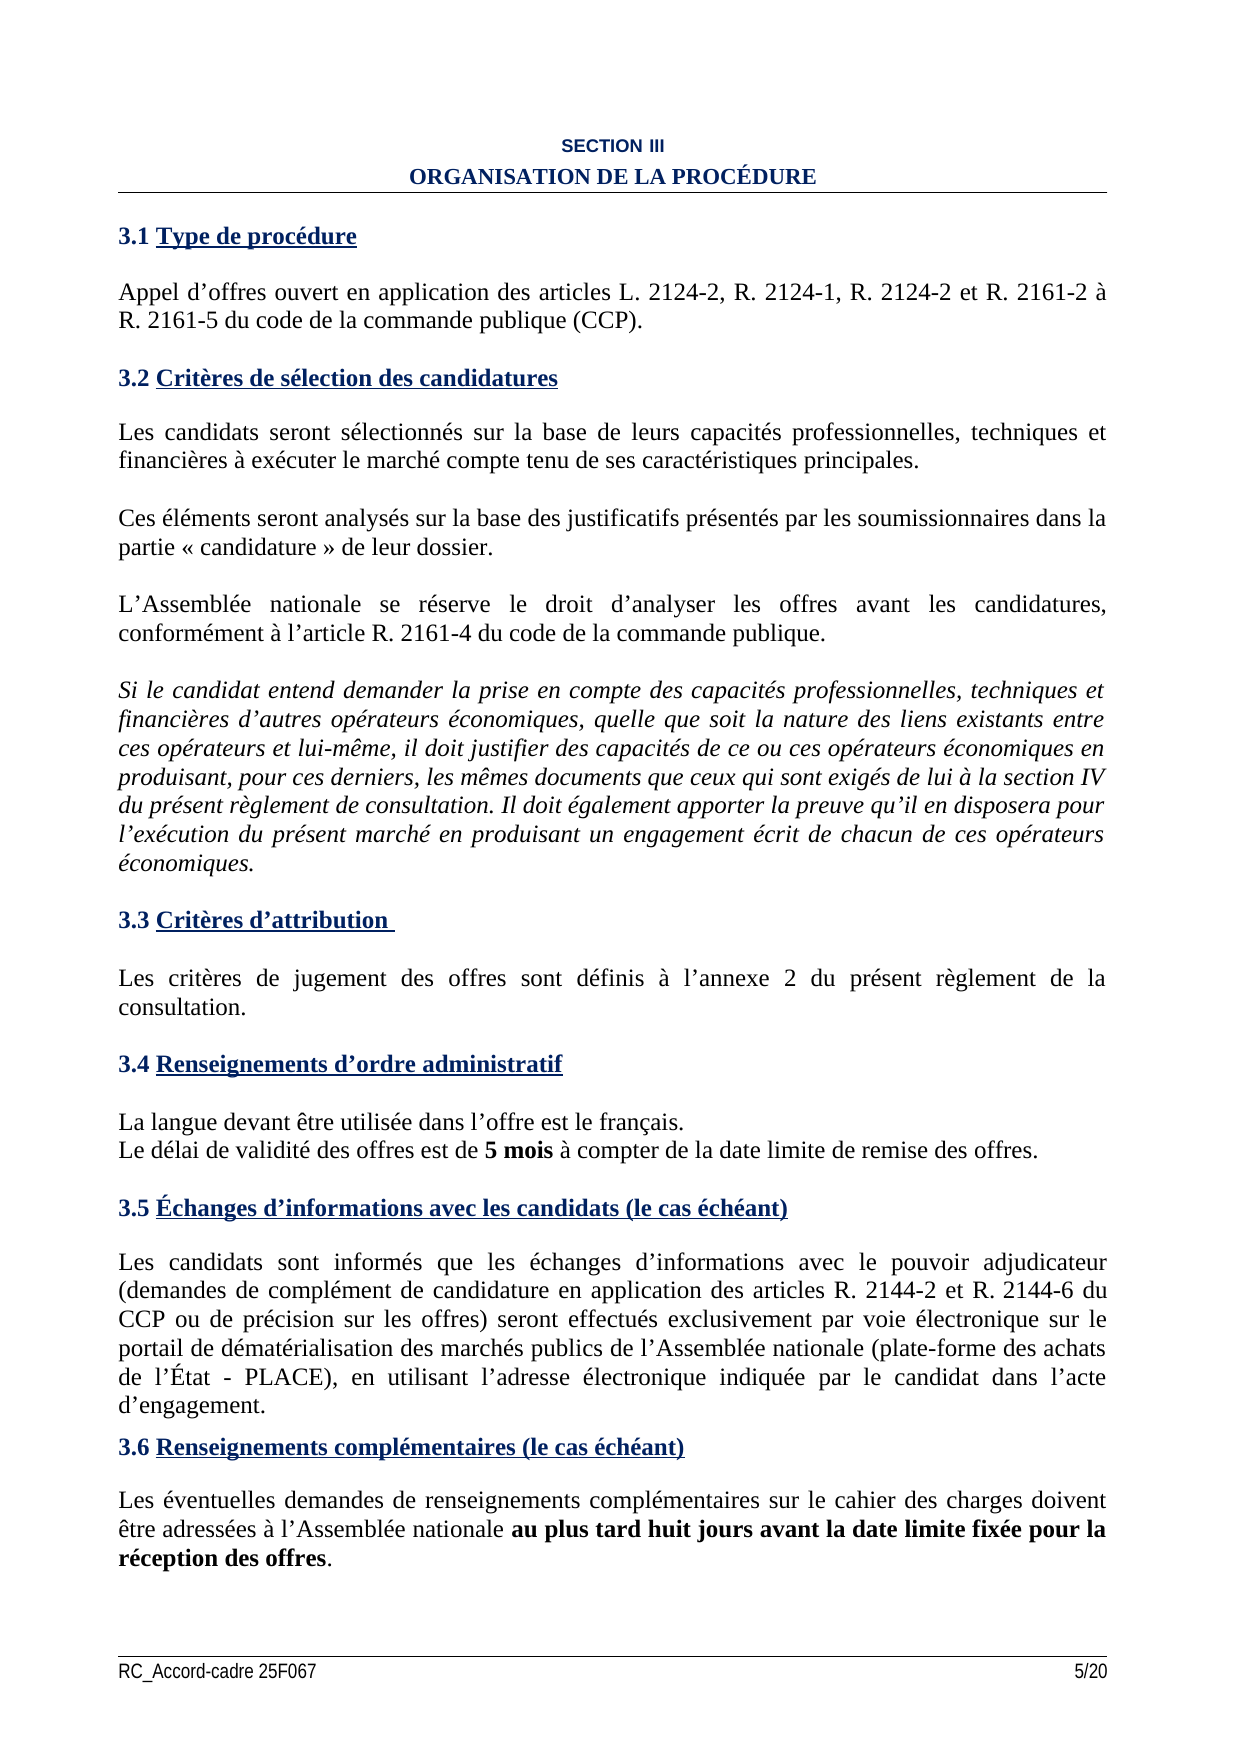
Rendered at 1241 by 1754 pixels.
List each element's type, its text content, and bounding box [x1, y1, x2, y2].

text Le délai de validité des offres est de 5 mois à compter de la date limite de remise des offres. [118, 1135, 1107, 1164]
list Critères d’attribution [118, 905, 1107, 934]
subtitle ORGANISATION DE LA ProcÉdure [118, 163, 1107, 192]
list Renseignements complémentaires (le cas échéant) [118, 1432, 1107, 1460]
subtitle section iii [118, 131, 1107, 157]
list Renseignements d’ordre administratif [118, 1049, 1107, 1078]
list Échanges d’informations avec les candidats (le cas échéant) [118, 1193, 1107, 1222]
text Les éventuelles demandes de renseignements complémentaires sur le cahier des charges doivent être adressées à l’Assemblée nationale au plus tard huit jours avant la date limite fixée pour la réception des offres. [118, 1485, 1107, 1572]
text Appel d’offres ouvert en application des articles L. 2124-2, R. 2124-1, R. 2124-2 et R. 2161-2 à R. 2161-5 du code de la commande publique (CCP). [118, 277, 1107, 334]
text Les candidats seront sélectionnés sur la base de leurs capacités professionnelles, techniques et financières à exécuter le marché compte tenu de ses caractéristiques principales. [118, 417, 1107, 474]
text Les candidats sont informés que les échanges d’informations avec le pouvoir adjudicateur (demandes de complément de candidature en application des articles R. 2144-2 et R. 2144-6 du CCP ou de précision sur les offres) seront effectués exclusivement par voie électronique sur le portail de dématérialisation des marchés publics de l’Assemblée nationale (plate-forme des achats de l’État - PLACE), en utilisant l’adresse électronique indiquée par le candidat dans l’acte d’engagement. [118, 1247, 1107, 1419]
text Ces éléments seront analysés sur la base des justificatifs présentés par les soumissionnaires dans la partie « candidature » de leur dossier. [118, 503, 1107, 560]
text Les critères de jugement des offres sont définis à l’annexe 2 du présent règlement de la consultation. [118, 963, 1107, 1020]
text La langue devant être utilisée dans l’offre est le français. [118, 1107, 1107, 1135]
text Si le candidat entend demander la prise en compte des capacités professionnelles, techniques et financières d’autres opérateurs économiques, quelle que soit la nature des liens existants entre ces opérateurs et lui-même, il doit justifier des capacités de ce ou ces opérateurs économiques en produisant, pour ces derniers, les mêmes documents que ceux qui sont exigés de lui à la section IV du présent règlement de consultation. Il doit également apporter la preuve qu’il en disposera pour l’exécution du présent marché en produisant un engagement écrit de chacun de ces opérateurs économiques. [118, 675, 1107, 877]
text L’Assemblée nationale se réserve le droit d’analyser les offres avant les candidatures, conformément à l’article R. 2161-4 du code de la commande publique. [118, 589, 1107, 647]
list Type de procédure [118, 221, 1107, 250]
list Critères de sélection des candidatures [118, 363, 1107, 392]
